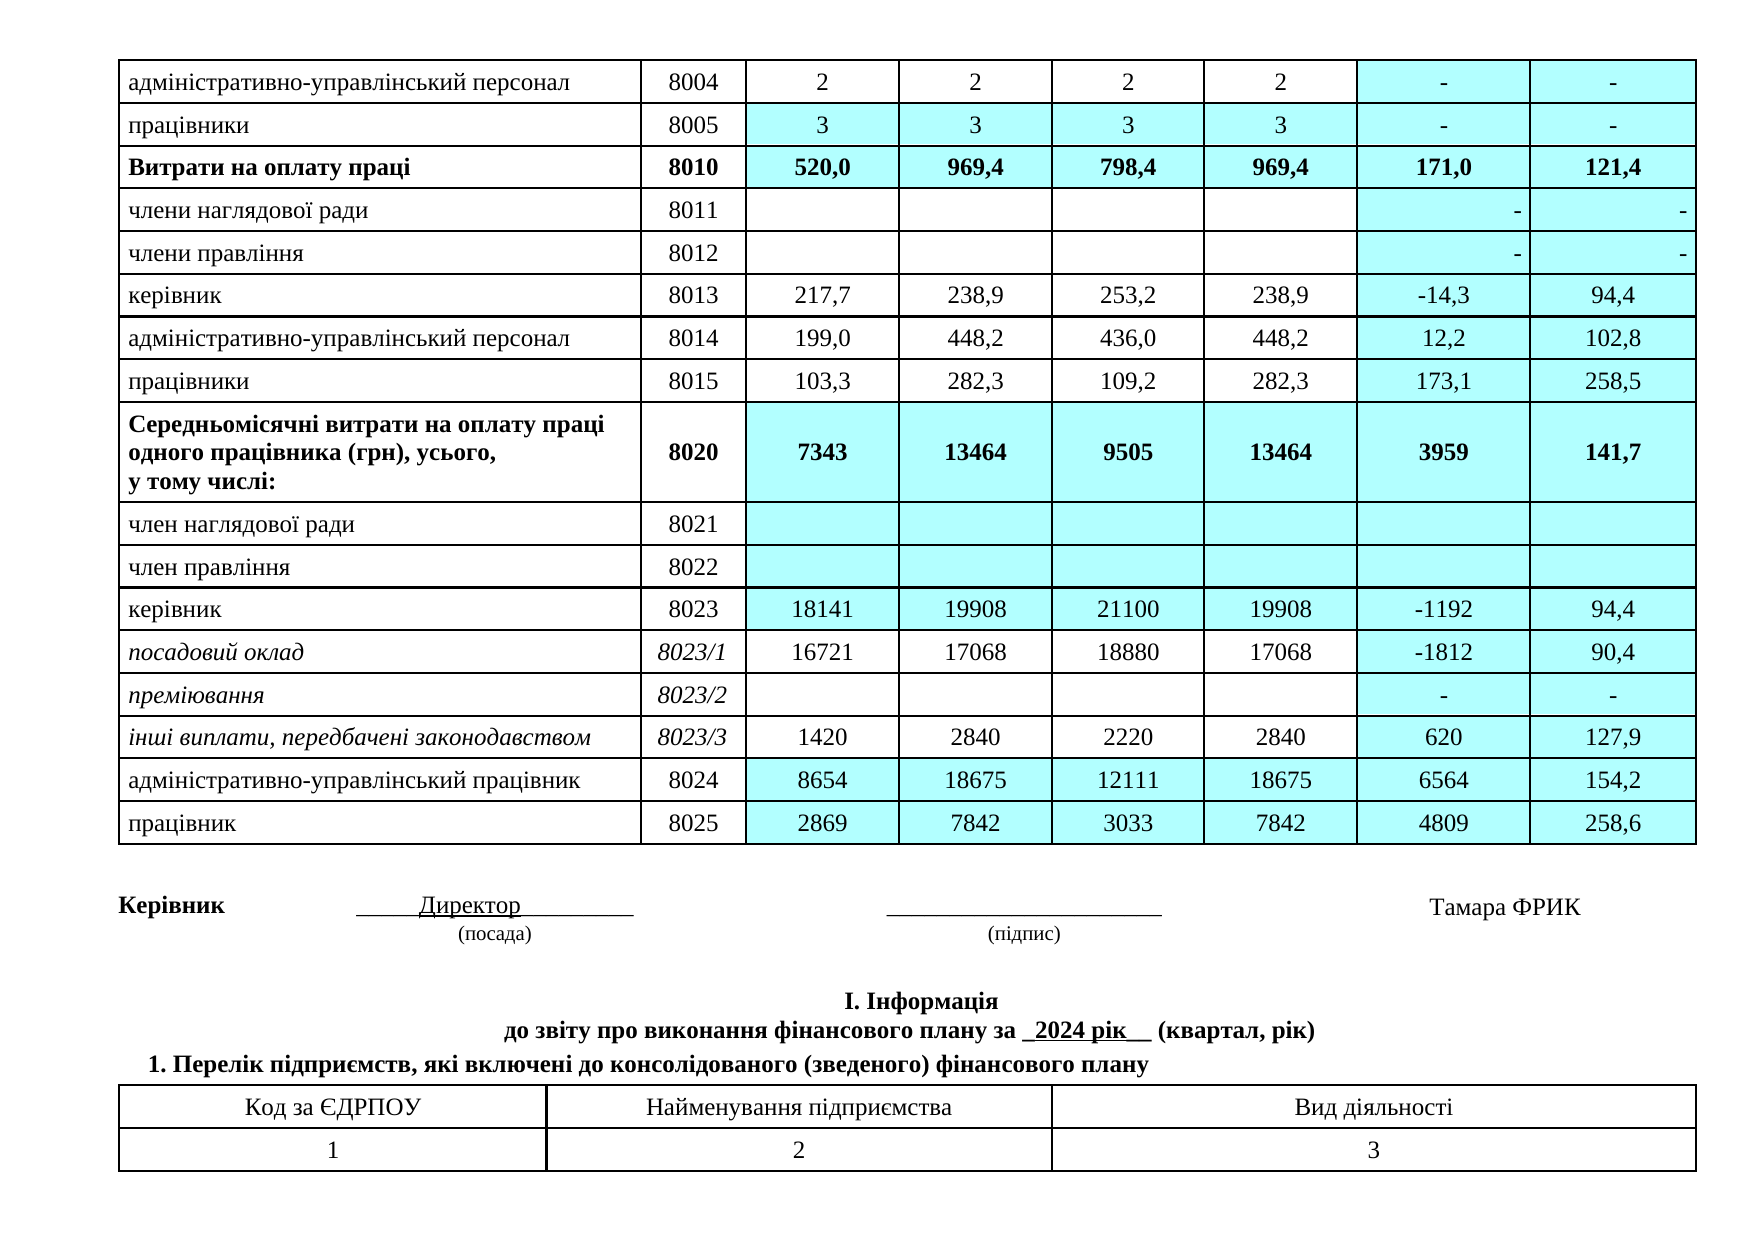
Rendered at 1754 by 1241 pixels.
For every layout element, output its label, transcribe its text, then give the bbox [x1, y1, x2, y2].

table_cell керівник [120, 275, 640, 315]
table_cell 8020 [642, 403, 745, 501]
table_cell адміністративно-управлінський працівник [120, 759, 640, 800]
table_cell Середньомісячні витрати на оплату праці одного працівника (грн), усього, у тому числі: [120, 403, 640, 501]
table_cell -1192 [1358, 589, 1529, 629]
table_cell [900, 503, 1051, 544]
table_cell 3 [1053, 104, 1203, 144]
table_cell 8654 [747, 759, 898, 800]
table_cell 8023/1 [642, 631, 745, 672]
table_cell 969,4 [1205, 147, 1356, 187]
table_cell - [1358, 104, 1529, 144]
table_cell - [1358, 189, 1529, 230]
table_cell - [1531, 232, 1695, 273]
table_cell інші виплати, передбачені законодавством [120, 717, 640, 757]
table_cell 258,6 [1531, 802, 1695, 843]
table_cell 12111 [1053, 759, 1203, 800]
table_cell 8005 [642, 104, 745, 144]
table_cell 3 [1205, 104, 1356, 144]
table_cell 9505 [1053, 403, 1203, 501]
table_cell 21100 [1053, 589, 1203, 629]
table_cell - [1531, 104, 1695, 144]
table_cell 253,2 [1053, 275, 1203, 315]
table_cell преміювання [120, 674, 640, 714]
table_cell [900, 232, 1051, 273]
table_cell 13464 [900, 403, 1051, 501]
table_cell 13464 [1205, 403, 1356, 501]
table_cell 2840 [1205, 717, 1356, 757]
table_cell [747, 674, 898, 714]
table_cell 798,4 [1053, 147, 1203, 187]
table_cell 8014 [642, 318, 745, 358]
table_cell [747, 232, 898, 273]
table_cell член наглядової ради [120, 503, 640, 544]
table_cell 436,0 [1053, 318, 1203, 358]
table_cell [1205, 674, 1356, 714]
table_cell 2 [1053, 61, 1203, 102]
table_cell 90,4 [1531, 631, 1695, 672]
table_cell адміністративно-управлінський персонал [120, 318, 640, 358]
table_header _____Директор_________ (посада) [262, 873, 733, 952]
table_cell Витрати на оплату праці [120, 147, 640, 187]
table_cell 258,5 [1531, 360, 1695, 401]
table_cell 282,3 [900, 360, 1051, 401]
table_cell адміністративно-управлінський персонал [120, 61, 640, 102]
table_cell [1205, 232, 1356, 273]
table_cell 3 [747, 104, 898, 144]
table_cell [1358, 546, 1529, 586]
table_cell 127,9 [1531, 717, 1695, 757]
table_cell 2220 [1053, 717, 1203, 757]
table_cell [1053, 189, 1203, 230]
table_cell 7842 [900, 802, 1051, 843]
table_cell 141,7 [1531, 403, 1695, 501]
table_cell 448,2 [1205, 318, 1356, 358]
table_cell 620 [1358, 717, 1529, 757]
table_cell - [1531, 61, 1695, 102]
table_cell працівники [120, 360, 640, 401]
table_cell 17068 [1205, 631, 1356, 672]
table_cell [1053, 503, 1203, 544]
table_cell 1 [120, 1129, 545, 1169]
table_cell [1358, 503, 1529, 544]
table_cell [1205, 503, 1356, 544]
table_cell 8013 [642, 275, 745, 315]
table_cell 448,2 [900, 318, 1051, 358]
table_cell 3 [1053, 1129, 1695, 1169]
table_cell 8011 [642, 189, 745, 230]
table_cell 173,1 [1358, 360, 1529, 401]
text 1. Перелік підприємств, які включені до консолідованого (зведеного) фінансового плану [118, 1049, 1695, 1078]
table_header Керівник [118, 873, 262, 952]
table_cell 3959 [1358, 403, 1529, 501]
table_cell 7842 [1205, 802, 1356, 843]
table_cell 2840 [900, 717, 1051, 757]
table_cell 2 [900, 61, 1051, 102]
table_cell 2869 [747, 802, 898, 843]
table_cell -14,3 [1358, 275, 1529, 315]
table_cell 217,7 [747, 275, 898, 315]
table_cell 8012 [642, 232, 745, 273]
table_cell 17068 [900, 631, 1051, 672]
table_cell [1053, 232, 1203, 273]
table_cell [1053, 546, 1203, 586]
table_cell 171,0 [1358, 147, 1529, 187]
table_cell працівник [120, 802, 640, 843]
table_cell 8004 [642, 61, 745, 102]
table_header Тамара ФРИК [1315, 873, 1695, 952]
text І. Інформація до звіту про виконання фінансового плану за _2024 рік__ (квартал, рік) [118, 986, 1695, 1043]
table_cell посадовий оклад [120, 631, 640, 672]
table_cell 8025 [642, 802, 745, 843]
table_cell 3 [900, 104, 1051, 144]
table_cell 19908 [900, 589, 1051, 629]
table_cell [1053, 674, 1203, 714]
table_cell 282,3 [1205, 360, 1356, 401]
table_cell 18675 [1205, 759, 1356, 800]
table_cell 8023/3 [642, 717, 745, 757]
table_cell [900, 546, 1051, 586]
table_cell [1531, 546, 1695, 586]
table_cell 8010 [642, 147, 745, 187]
table_cell 18675 [900, 759, 1051, 800]
table_cell 2 [747, 61, 898, 102]
table_cell члени правління [120, 232, 640, 273]
table_cell 1420 [747, 717, 898, 757]
table_header Вид діяльності [1053, 1086, 1695, 1127]
table_cell член правління [120, 546, 640, 586]
table_cell 154,2 [1531, 759, 1695, 800]
table_cell [747, 546, 898, 586]
table_cell 103,3 [747, 360, 898, 401]
table_cell 109,2 [1053, 360, 1203, 401]
table_cell 4809 [1358, 802, 1529, 843]
table_cell 238,9 [1205, 275, 1356, 315]
table_cell - [1358, 61, 1529, 102]
table_cell 94,4 [1531, 275, 1695, 315]
table_cell 8023/2 [642, 674, 745, 714]
table_cell - [1531, 189, 1695, 230]
table_cell 94,4 [1531, 589, 1695, 629]
table_cell 3033 [1053, 802, 1203, 843]
table_cell -1812 [1358, 631, 1529, 672]
table_cell працівники [120, 104, 640, 144]
table_cell 12,2 [1358, 318, 1529, 358]
table_cell 121,4 [1531, 147, 1695, 187]
table_cell 2 [1205, 61, 1356, 102]
table_cell [1205, 189, 1356, 230]
table_cell [900, 674, 1051, 714]
table_cell [747, 503, 898, 544]
table_cell - [1358, 674, 1529, 714]
table_cell [747, 189, 898, 230]
table_cell 6564 [1358, 759, 1529, 800]
table_header Найменування підприємства [548, 1086, 1051, 1127]
table_cell [1531, 503, 1695, 544]
table_cell 8022 [642, 546, 745, 586]
table_cell 7343 [747, 403, 898, 501]
table_cell 8024 [642, 759, 745, 800]
table_cell - [1531, 674, 1695, 714]
table_cell 18880 [1053, 631, 1203, 672]
table_cell [900, 189, 1051, 230]
table_cell 16721 [747, 631, 898, 672]
table_cell 520,0 [747, 147, 898, 187]
table_cell [1205, 546, 1356, 586]
table_cell - [1358, 232, 1529, 273]
table_cell 969,4 [900, 147, 1051, 187]
table_cell 8015 [642, 360, 745, 401]
table_cell члени наглядової ради [120, 189, 640, 230]
table_header ______________________ (підпис) [733, 873, 1315, 952]
table_cell 8023 [642, 589, 745, 629]
table_cell 19908 [1205, 589, 1356, 629]
table_cell 238,9 [900, 275, 1051, 315]
table_cell 199,0 [747, 318, 898, 358]
table_cell 102,8 [1531, 318, 1695, 358]
table_cell 8021 [642, 503, 745, 544]
table_header Код за ЄДРПОУ [120, 1086, 545, 1127]
table_cell 18141 [747, 589, 898, 629]
table_cell 2 [548, 1129, 1051, 1169]
table_cell керівник [120, 589, 640, 629]
